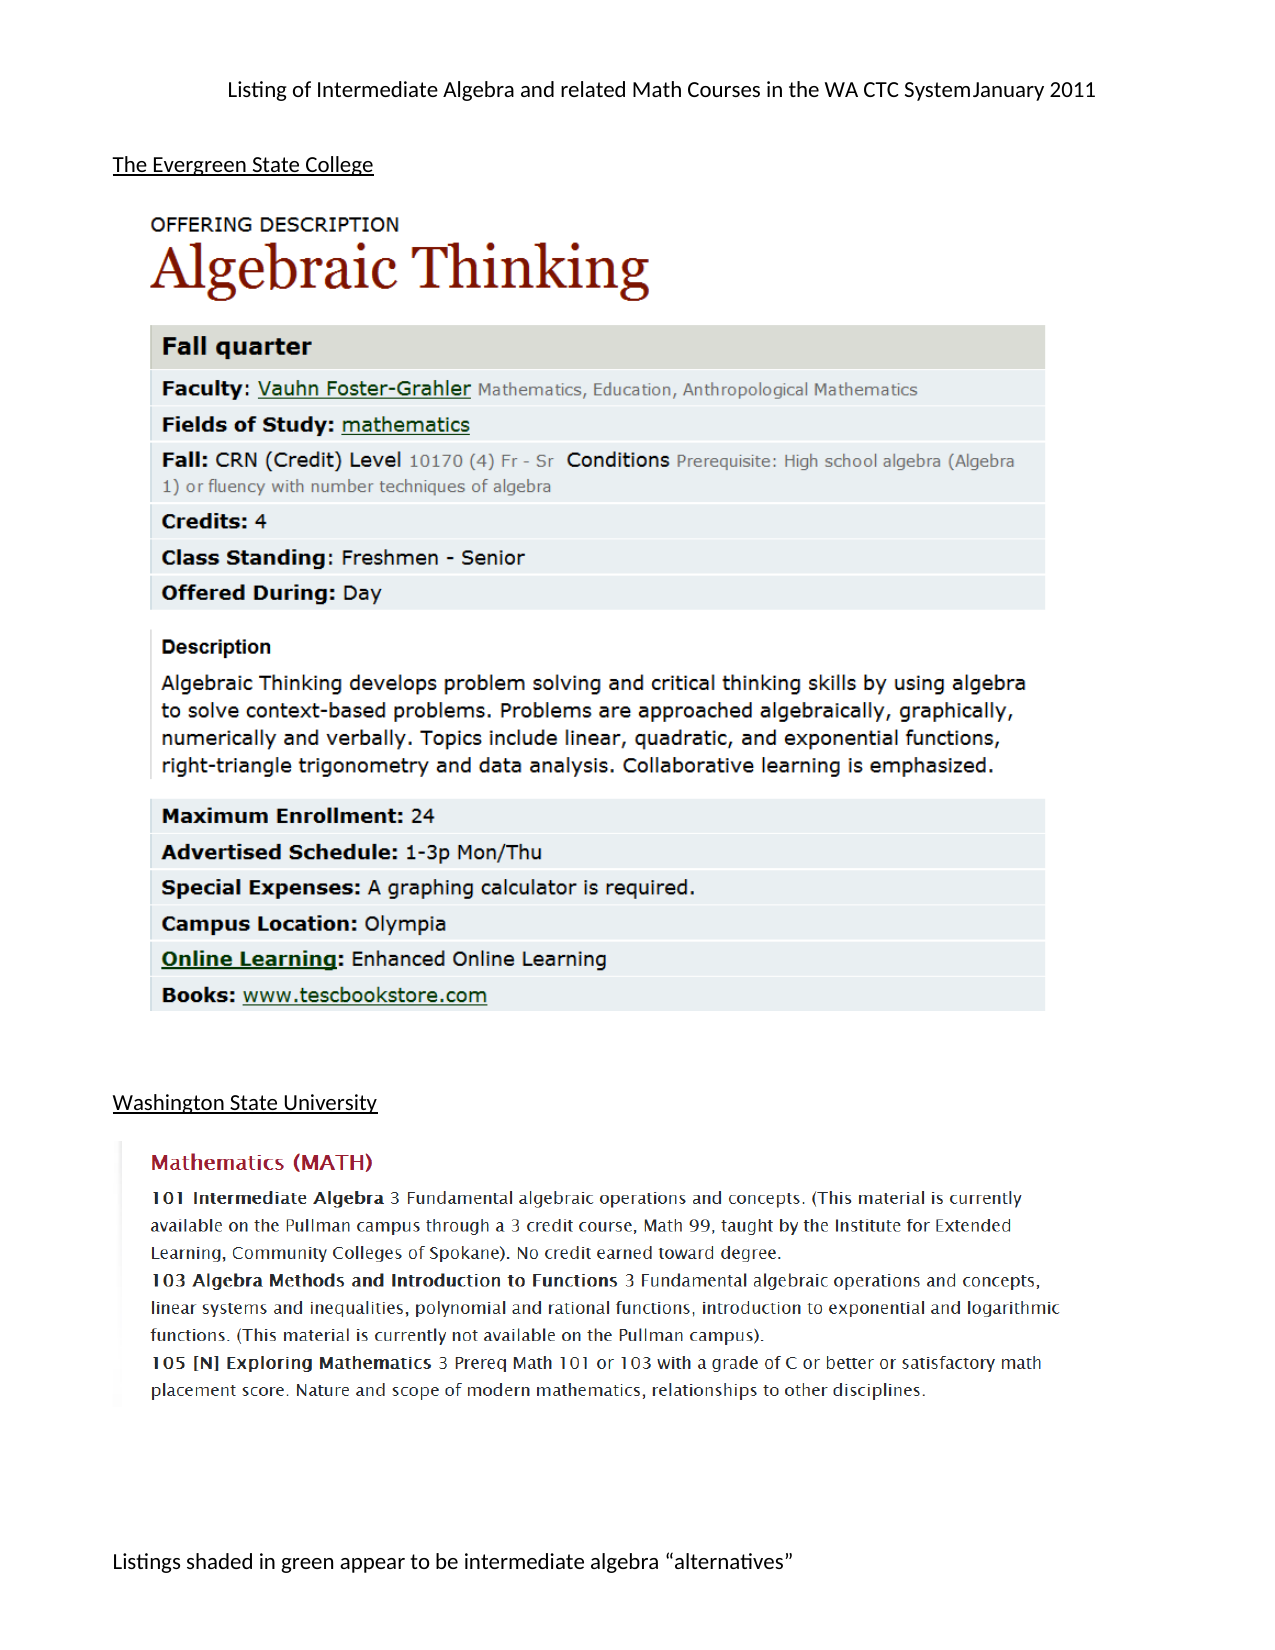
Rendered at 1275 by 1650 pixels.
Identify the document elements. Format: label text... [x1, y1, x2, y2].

text Washington State University [112, 1088, 1162, 1116]
picture [112, 203, 1088, 1011]
text The Evergreen State College [112, 150, 1162, 178]
picture [112, 1141, 1088, 1407]
